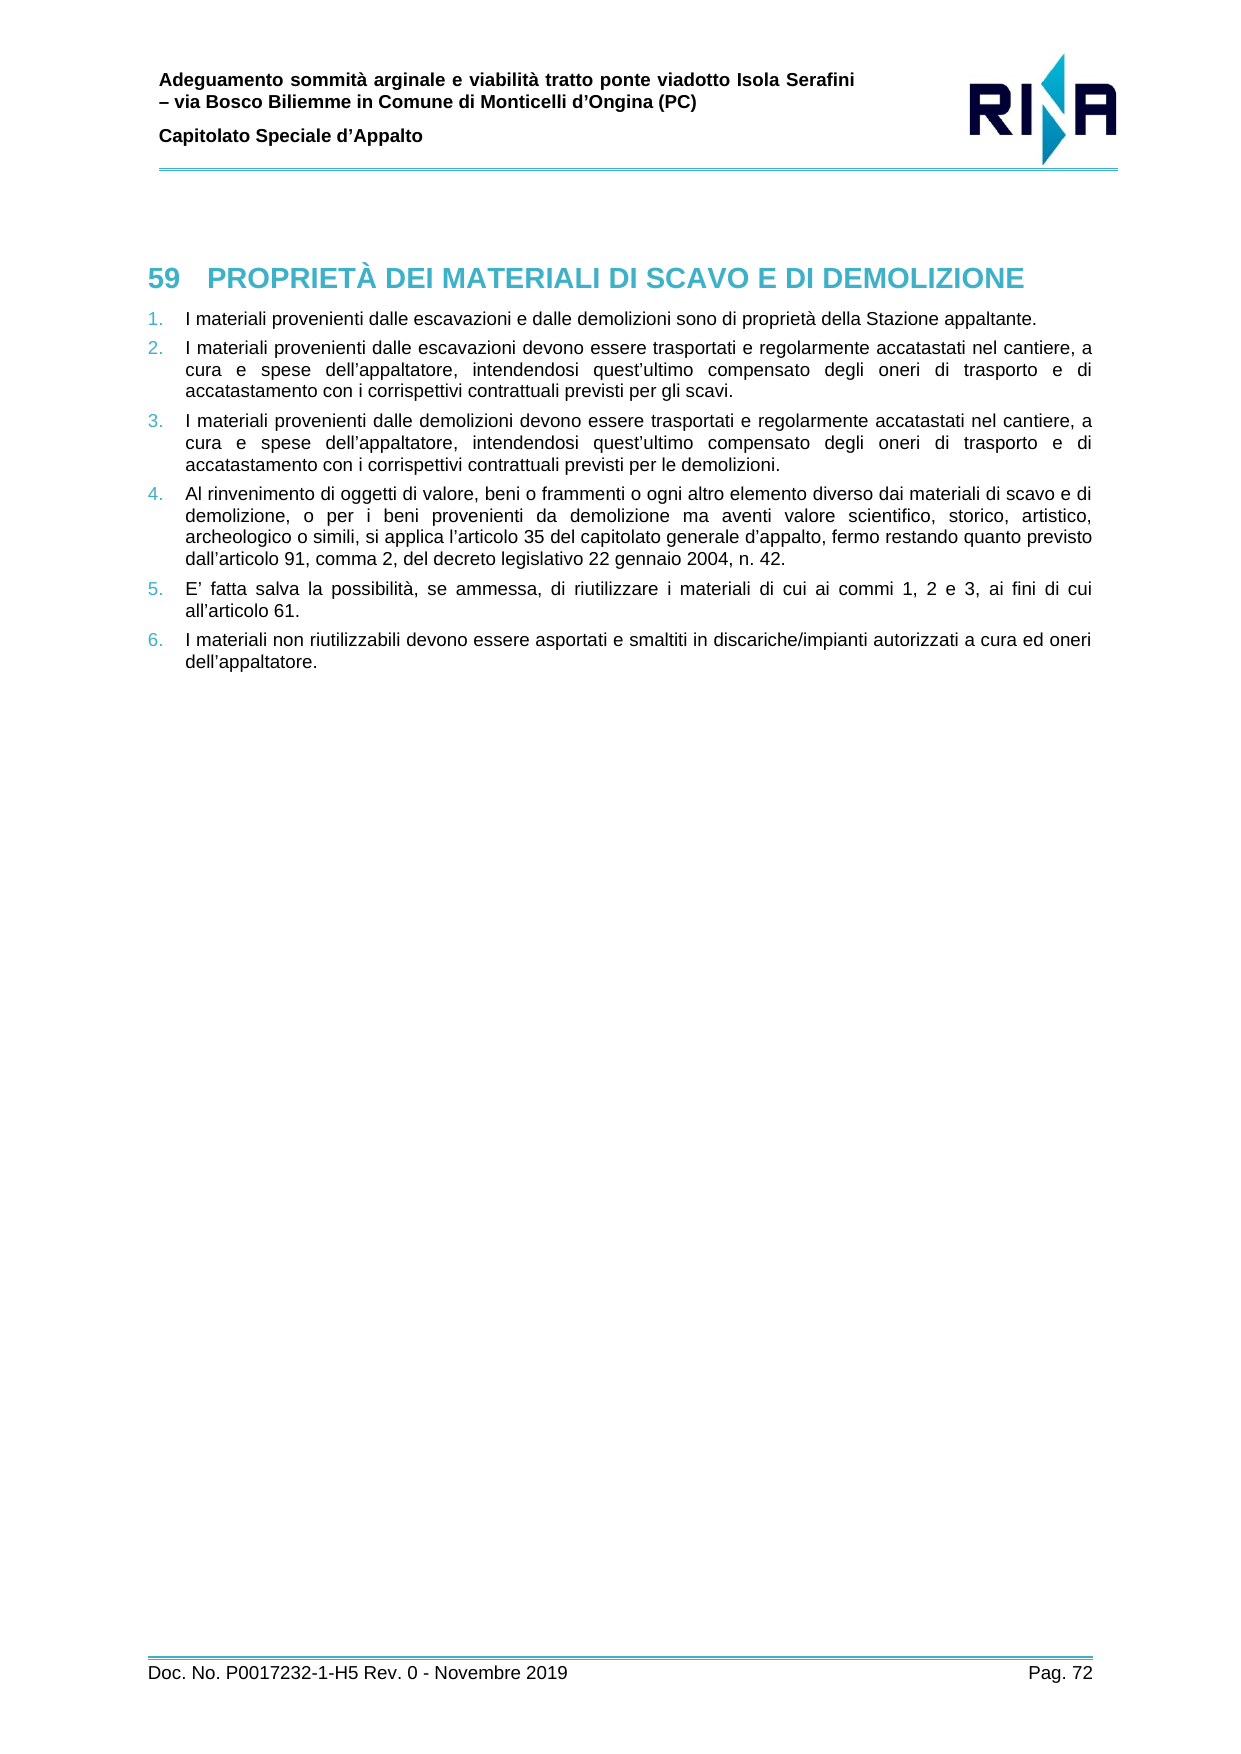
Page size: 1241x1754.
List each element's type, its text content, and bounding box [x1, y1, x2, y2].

subtitle Proprietà dei materiali di scavo e di demolizione [148, 261, 1093, 295]
text I materiali provenienti dalle demolizioni devono essere trasportati e regolarmente accatastati nel cantiere, a cura e spese dell’appaltatore, intendendosi quest’ultimo compensato degli oneri di trasporto e di accatastamento con i corrispettivi contrattuali previsti per le demolizioni. [148, 410, 1093, 475]
text E’ fatta salva la possibilità, se ammessa, di riutilizzare i materiali di cui ai commi 1, 2 e 3, ai fini di cui all’articolo 61. [148, 578, 1093, 621]
text I materiali provenienti dalle escavazioni devono essere trasportati e regolarmente accatastati nel cantiere, a cura e spese dell’appaltatore, intendendosi quest’ultimo compensato degli oneri di trasporto e di accatastamento con i corrispettivi contrattuali previsti per gli scavi. [148, 337, 1093, 402]
list I materiali provenienti dalle escavazioni e dalle demolizioni sono di proprietà della Stazione appaltante. [148, 307, 1093, 329]
text I materiali non riutilizzabili devono essere asportati e smaltiti in discariche/impianti autorizzati a cura ed oneri dell’appaltatore. [148, 629, 1093, 672]
text Al rinvenimento di oggetti di valore, beni o frammenti o ogni altro elemento diverso dai materiali di scavo e di demolizione, o per i beni provenienti da demolizione ma aventi valore scientifico, storico, artistico, archeologico o simili, si applica l’articolo 35 del capitolato generale d’appalto, fermo restando quanto previsto dall’articolo 91, comma 2, del decreto legislativo 22 gennaio 2004, n. 42. [148, 483, 1093, 569]
picture [969, 53, 1117, 165]
